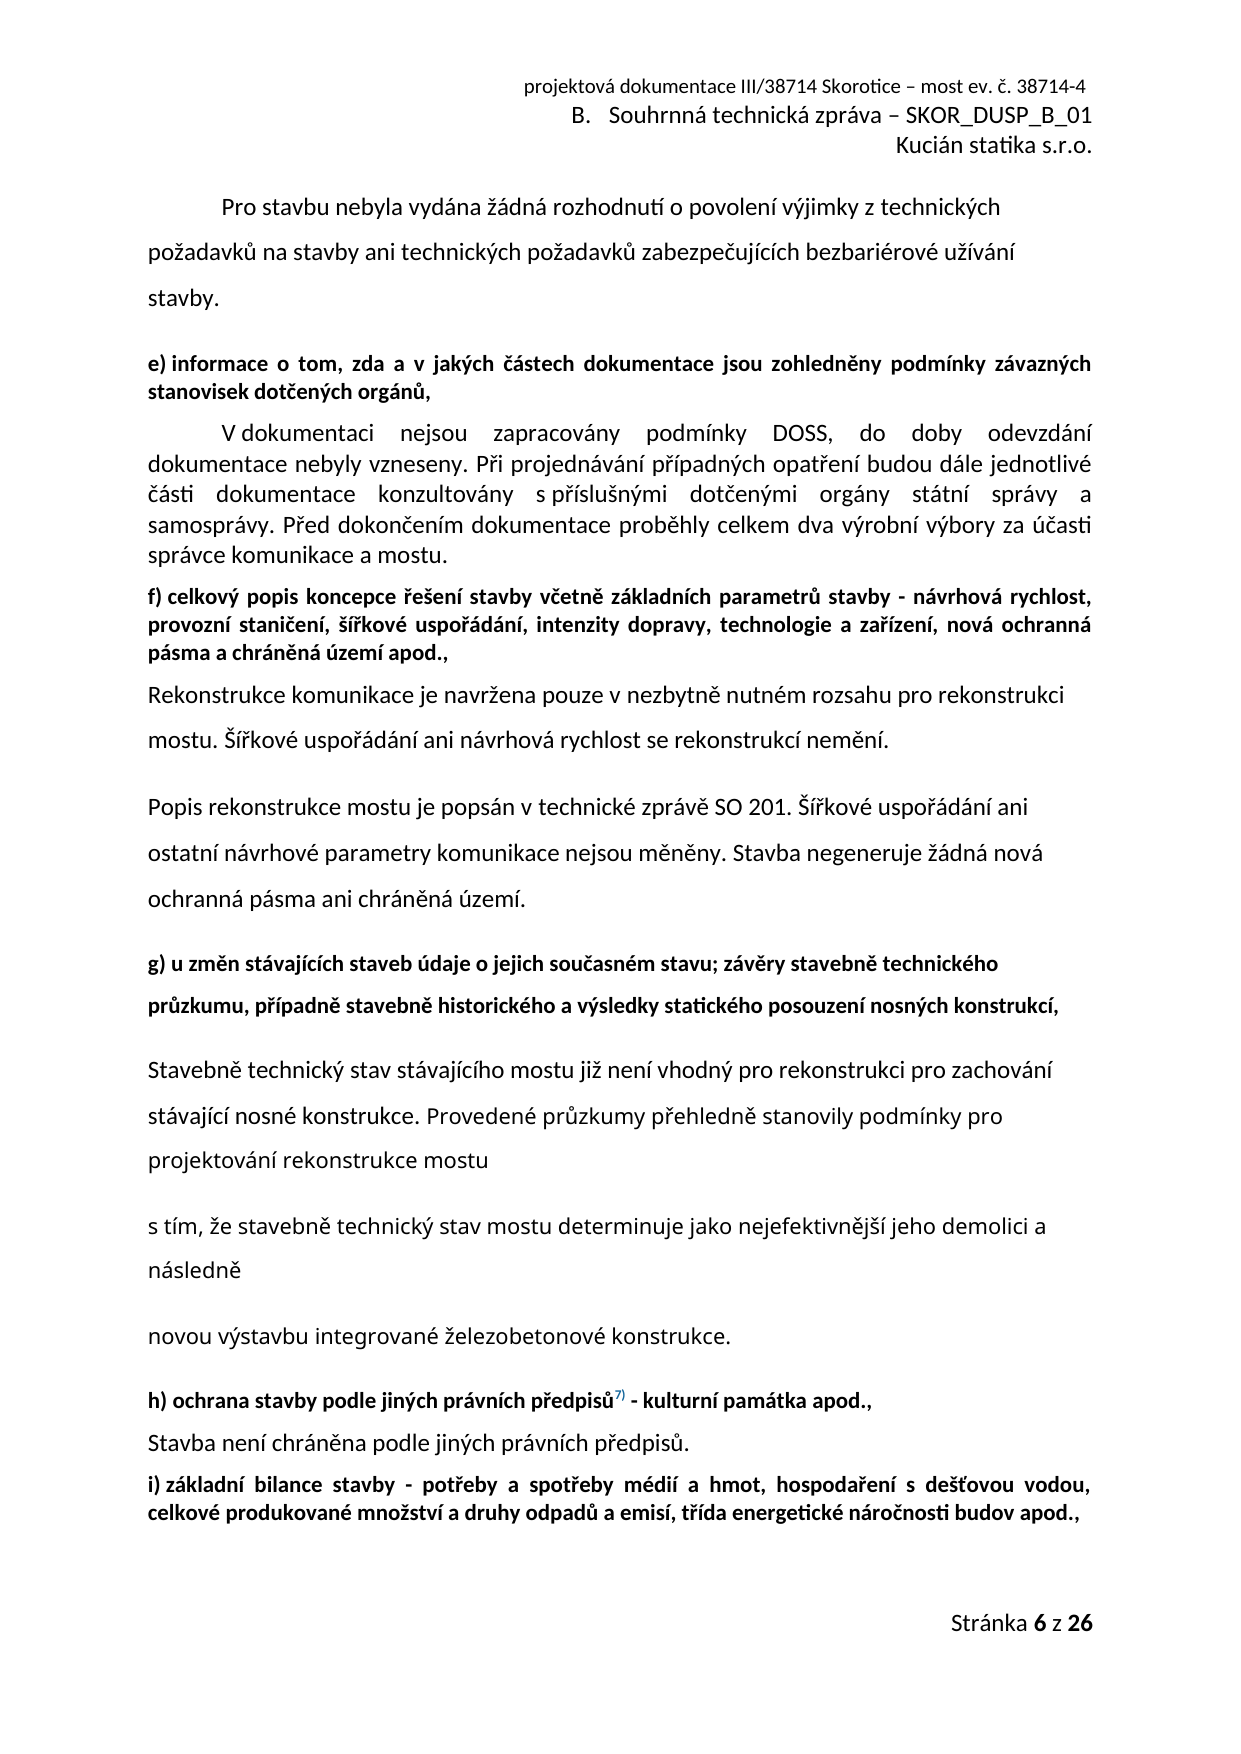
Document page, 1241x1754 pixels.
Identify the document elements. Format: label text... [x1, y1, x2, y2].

text f) celkový popis koncepce řešení stavby včetně základních parametrů stavby - návrhová rychlost, provozní staničení, šířkové uspořádání, intenzity dopravy, technologie a zařízení, nová ochranná pásma a chráněná území apod., [148, 582, 1093, 666]
text g) u změn stávajících staveb údaje o jejich současném stavu; závěry stavebně technického průzkumu, případně stavebně historického a výsledky statického posouzení nosných konstrukcí, [148, 949, 1093, 1019]
text Popis rekonstrukce mostu je popsán v technické zprávě SO 201. Šířkové uspořádání ani ostatní návrhové parametry komunikace nejsou měněny. Stavba negeneruje žádná nová ochranná pásma ani chráněná území. [148, 791, 1093, 913]
text e) informace o tom, zda a v jakých částech dokumentace jsou zohledněny podmínky závazných stanovisek dotčených orgánů, [148, 349, 1093, 405]
text i) základní bilance stavby - potřeby a spotřeby médií a hmot, hospodaření s dešťovou vodou, celkové produkované množství a druhy odpadů a emisí, třída energetické náročnosti budov apod., [148, 1470, 1093, 1526]
text Stavebně technický stav stávajícího mostu již není vhodný pro rekonstrukci pro zachování stávající nosné konstrukce. Provedené průzkumy přehledně stanovily podmínky pro projektování rekonstrukce mostu [148, 1054, 1093, 1175]
text V dokumentaci nejsou zapracovány podmínky DOSS, do doby odevzdání dokumentace nebyly vzneseny. Při projednávání případných opatření budou dále jednotlivé části dokumentace konzultovány s příslušnými dotčenými orgány státní správy a samosprávy. Před dokončením dokumentace proběhly celkem dva výrobní výbory za účasti správce komunikace a mostu. [148, 417, 1093, 570]
text Stavba není chráněna podle jiných právních předpisů. [148, 1427, 1093, 1458]
text h) ochrana stavby podle jiných právních předpisů7) - kulturní památka apod., [148, 1387, 1093, 1414]
text s tím, že stavebně technický stav mostu determinuje jako nejefektivnější jeho demolici a následně [148, 1211, 1093, 1285]
text novou výstavbu integrované železobetonové konstrukce. [148, 1321, 1093, 1351]
text Pro stavbu nebyla vydána žádná rozhodnutí o povolení výjimky z technických požadavků na stavby ani technických požadavků zabezpečujících bezbariérové užívání stavby. [148, 191, 1093, 313]
text Rekonstrukce komunikace je navržena pouze v nezbytně nutném rozsahu pro rekonstrukci mostu. Šířkové uspořádání ani návrhová rychlost se rekonstrukcí nemění. [148, 679, 1093, 755]
